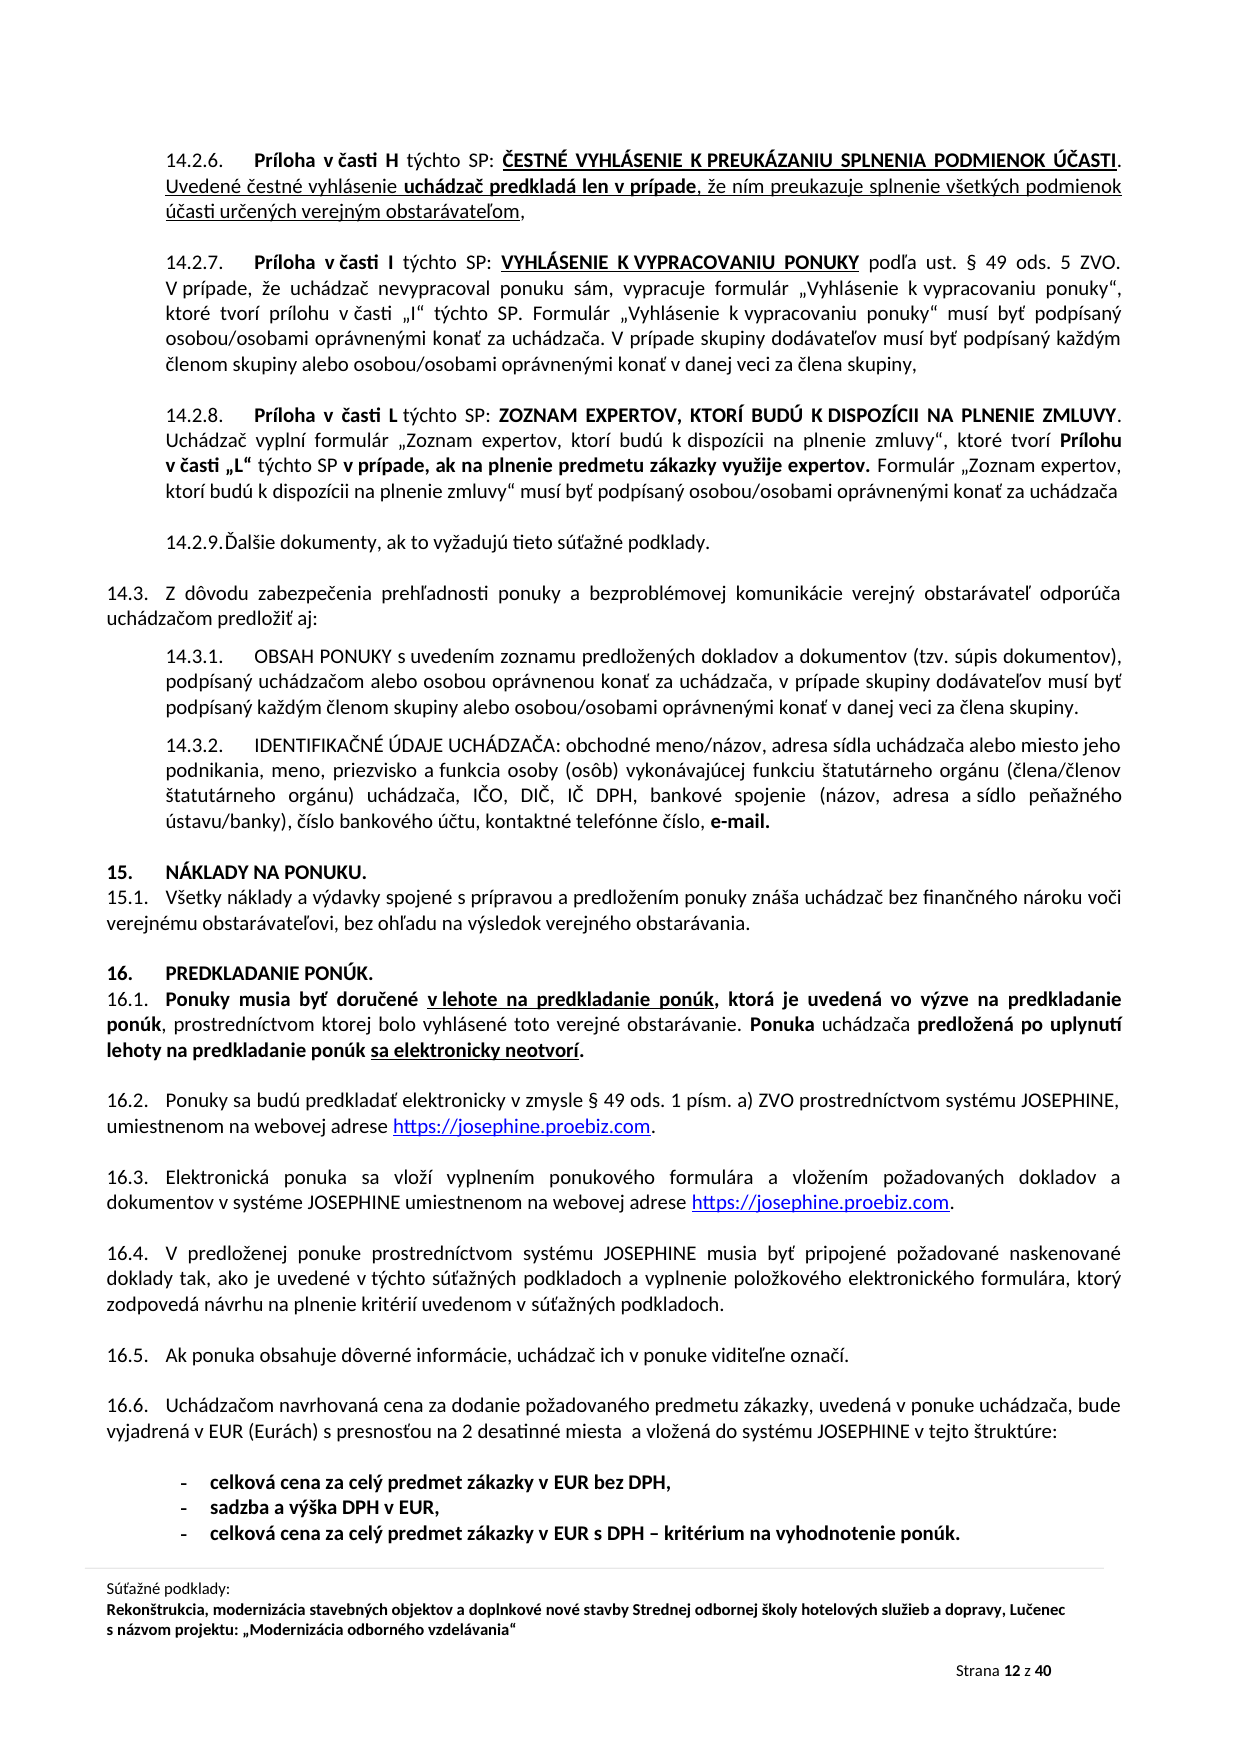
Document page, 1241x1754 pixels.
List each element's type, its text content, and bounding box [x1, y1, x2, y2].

list Všetky náklady a výdavky spojené s prípravou a predložením ponuky znáša uchádzač bez finančného nároku voči verejnému obstarávateľovi, bez ohľadu na výsledok verejného obstarávania. [106, 884, 1122, 935]
list Ponuky musia byť doručené v lehote na predkladanie ponúk, ktorá je uvedená vo výzve na predkladanie ponúk, prostredníctvom ktorej bolo vyhlásené toto verejné obstarávanie. Ponuka uchádzača predložená po uplynutí lehoty na predkladanie ponúk sa elektronicky neotvorí. [106, 986, 1122, 1062]
list celková cena za celý predmet zákazky v EUR s DPH – kritérium na vyhodnotenie ponúk. [180, 1520, 1122, 1545]
list Ďalšie dokumenty, ak to vyžadujú tieto súťažné podklady. [165, 529, 1122, 554]
list V predloženej ponuke prostredníctvom systému JOSEPHINE musia byť pripojené požadované naskenované doklady tak, ako je uvedené v týchto súťažných podkladoch a vyplnenie položkového elektronického formulára, ktorý zodpovedá návrhu na plnenie kritérií uvedenom v súťažných podkladoch. [106, 1240, 1122, 1316]
list PREDKLADANIE PONÚK. [106, 961, 1122, 986]
list Elektronická ponuka sa vloží vyplnením ponukového formulára a vložením požadovaných dokladov a dokumentov v systéme JOSEPHINE umiestnenom na webovej adrese https://josephine.proebiz.com. [106, 1164, 1122, 1215]
list Z dôvodu zabezpečenia prehľadnosti ponuky a bezproblémovej komunikácie verejný obstarávateľ odporúča uchádzačom predložiť aj: [106, 580, 1122, 631]
list obsah ponuky s uvedením zoznamu predložených dokladov a dokumentov (tzv. súpis dokumentov), podpísaný uchádzačom alebo osobou oprávnenou konať za uchádzača, v prípade skupiny dodávateľov musí byť podpísaný každým členom skupiny alebo osobou/osobami oprávnenými konať v danej veci za člena skupiny. [165, 643, 1122, 719]
list Príloha v časti H týchto SP: ČESTNÉ VYHLÁSENIE K PREUKÁZANIU SPLNENIA PODMIENOK ÚČASTI. Uvedené čestné vyhlásenie uchádzač predkladá len v prípade, že ním preukazuje splnenie všetkých podmienok účasti určených verejným obstarávateľom, [165, 196, 1122, 224]
list sadzba a výška DPH v EUR, [180, 1494, 1122, 1520]
list Príloha v časti I týchto SP: VYHLÁSENIE K VYPRACOVANIU PONUKY podľa ust. § 49 ods. 5 ZVO. V prípade, že uchádzač nevypracoval ponuku sám, vypracuje formulár „Vyhlásenie k vypracovaniu ponuky“, ktoré tvorí prílohu v časti „I“ týchto SP. Formulár „Vyhlásenie k vypracovaniu ponuky“ musí byť podpísaný osobou/osobami oprávnenými konať za uchádzača. V prípade skupiny dodávateľov musí byť podpísaný každým členom skupiny alebo osobou/osobami oprávnenými konať v danej veci za člena skupiny, [165, 249, 1122, 376]
list Príloha v časti H týchto SP: ČESTNÉ VYHLÁSENIE K PREUKÁZANIU SPLNENIA PODMIENOK ÚČASTI. Uvedené čestné vyhlásenie uchádzač predkladá len v prípade, že ním preukazuje splnenie všetkých podmienok účasti určených verejným obstarávateľom, [165, 148, 1122, 195]
list Uchádzačom navrhovaná cena za dodanie požadovaného predmetu zákazky, uvedená v ponuke uchádzača, bude vyjadrená v EUR (Eurách) s presnosťou na 2 desatinné miesta a vložená do systému JOSEPHINE v tejto štruktúre: [106, 1393, 1122, 1443]
list Ponuky sa budú predkladať elektronicky v zmysle § 49 ods. 1 písm. a) ZVO prostredníctvom systému JOSEPHINE, umiestnenom na webovej adrese https://josephine.proebiz.com. [106, 1088, 1122, 1138]
list Ak ponuka obsahuje dôverné informácie, uchádzač ich v ponuke viditeľne označí. [106, 1342, 1122, 1367]
list Príloha v časti L týchto SP: ZOZNAM EXPERTOV, KTORÍ BUDÚ K DISPOZÍCII NA PLNENIE ZMLUVY. Uchádzač vyplní formulár „Zoznam expertov, ktorí budú k dispozícii na plnenie zmluvy“, ktoré tvorí Prílohu v časti „L“ týchto SP v prípade, ak na plnenie predmetu zákazky využije expertov. Formulár „Zoznam expertov, ktorí budú k dispozícii na plnenie zmluvy“ musí byť podpísaný osobou/osobami oprávnenými konať za uchádzača [165, 402, 1122, 503]
list identifikačné údaje uchádzača: obchodné meno/názov, adresa sídla uchádzača alebo miesto jeho podnikania, meno, priezvisko a funkcia osoby (osôb) vykonávajúcej funkciu štatutárneho orgánu (člena/členov štatutárneho orgánu) uchádzača, IČO, DIČ, IČ DPH, bankové spojenie (názov, adresa a sídlo peňažného ústavu/banky), číslo bankového účtu, kontaktné telefónne číslo, e-mail. [165, 732, 1122, 833]
list celková cena za celý predmet zákazky v EUR bez DPH, [180, 1469, 1122, 1494]
list NÁKLADY NA PONUKU. [106, 859, 1122, 884]
